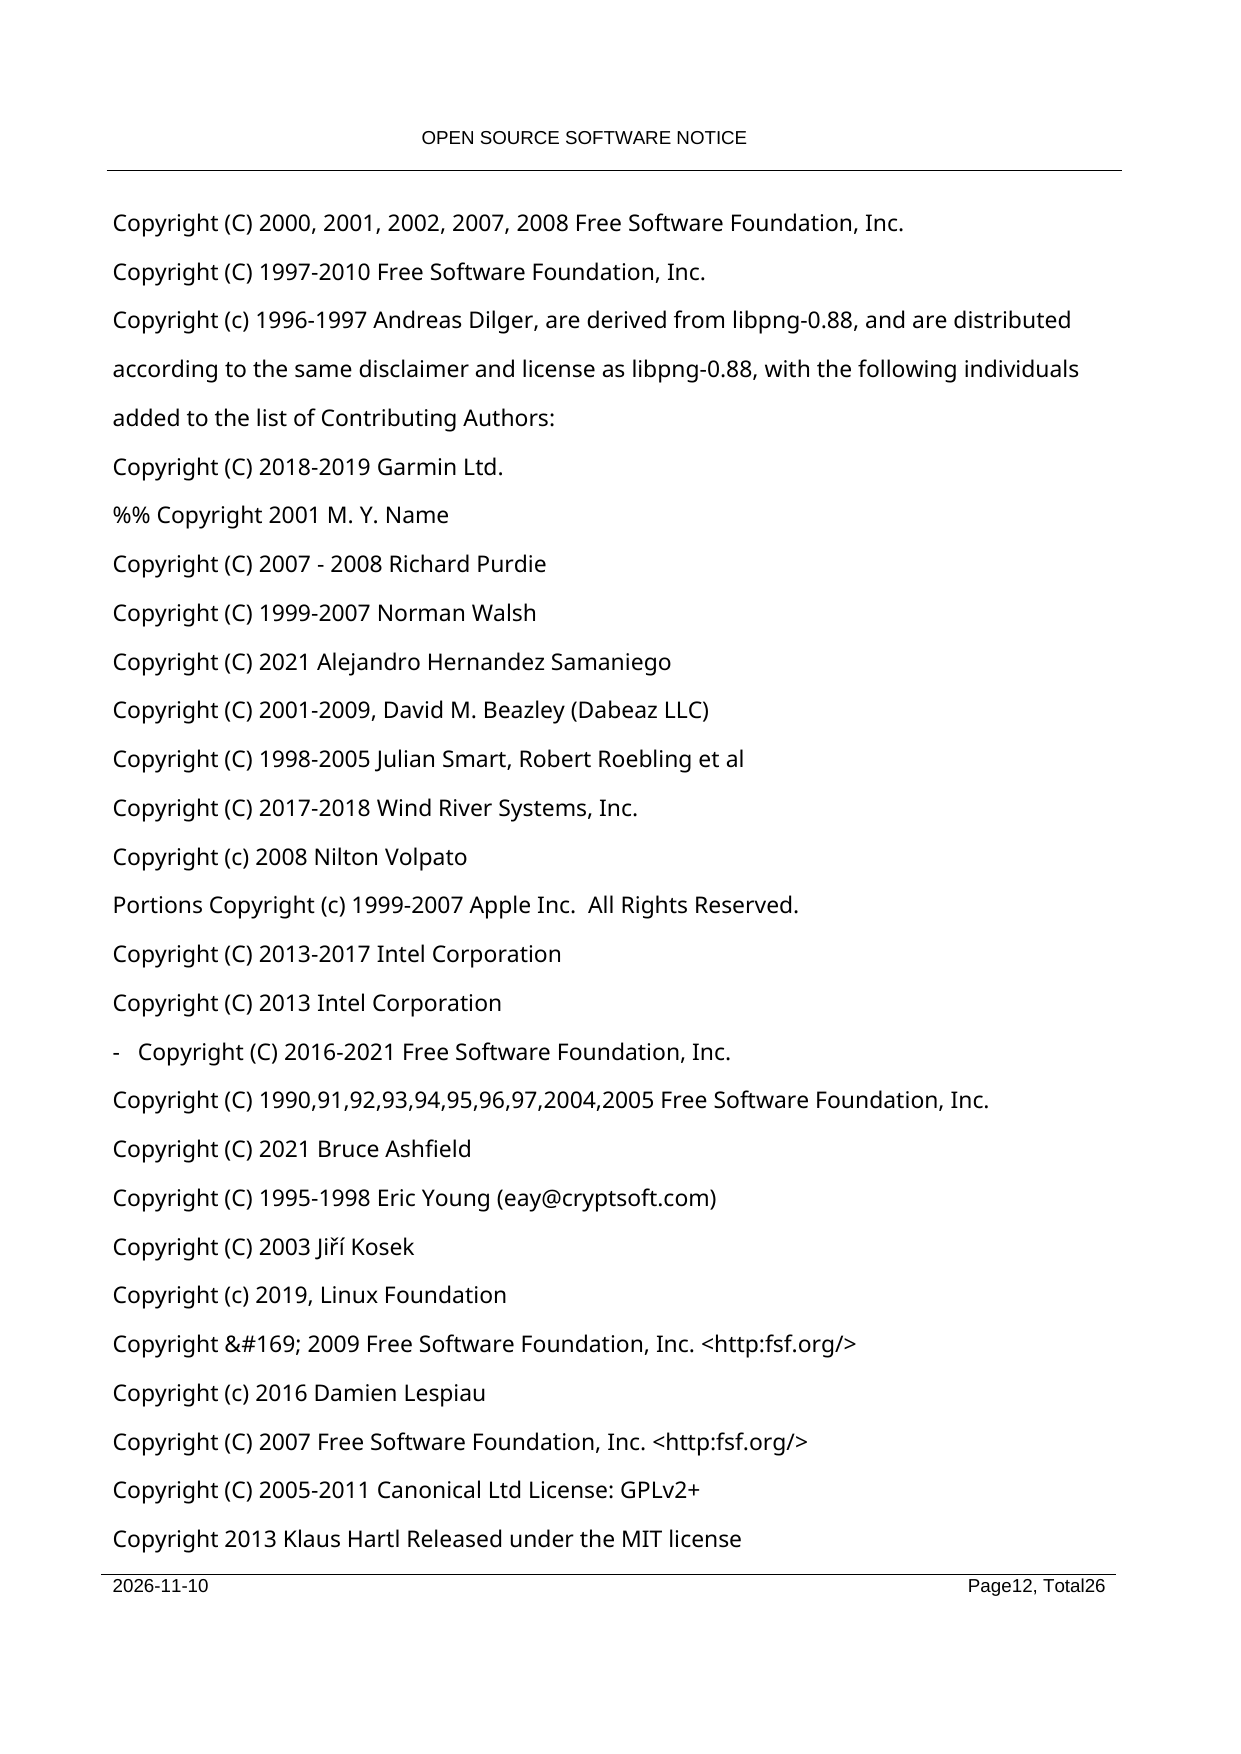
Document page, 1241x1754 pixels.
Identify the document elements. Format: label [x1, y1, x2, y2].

text [112, 206, 1128, 1555]
